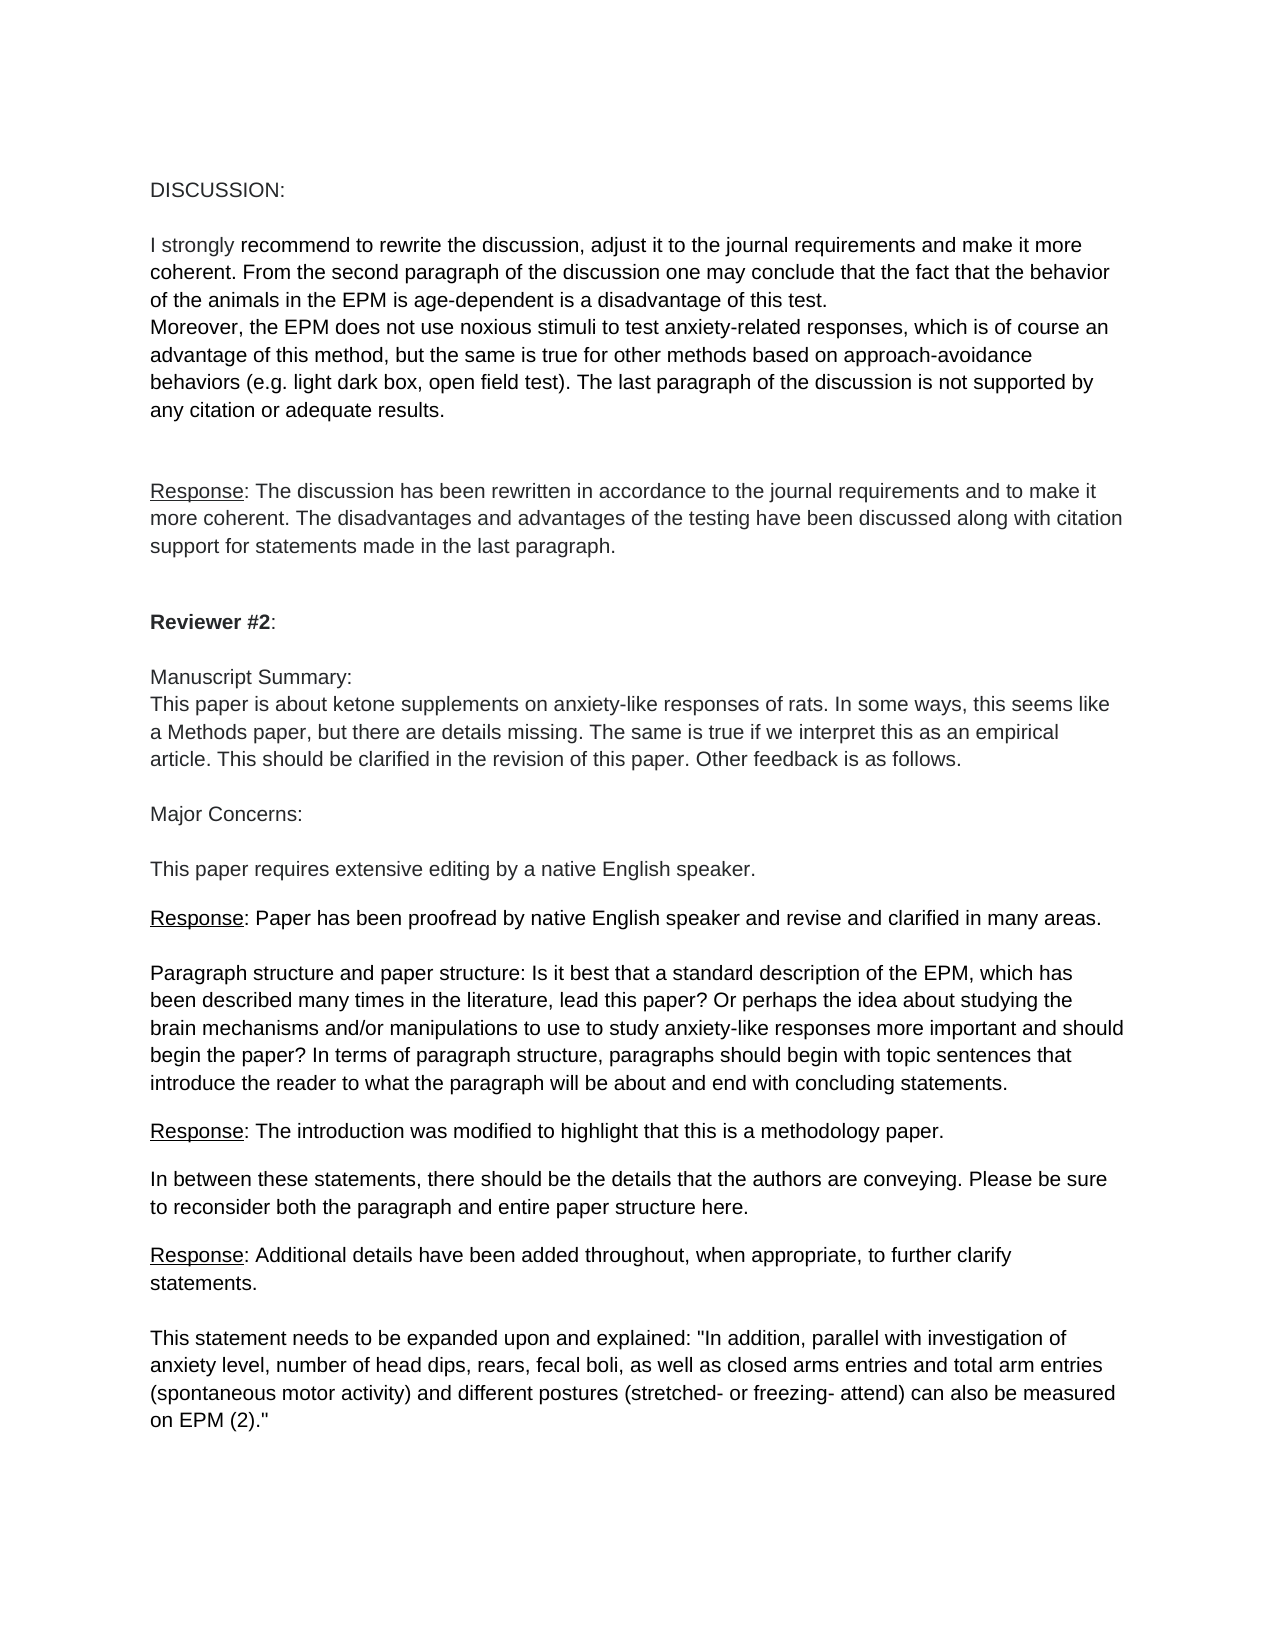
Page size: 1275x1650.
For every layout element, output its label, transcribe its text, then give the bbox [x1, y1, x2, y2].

text Reviewer #2: Manuscript Summary: This paper is about ketone supplements on anxiety-like responses of rats. In some ways, this seems like a Methods paper, but there are details missing. The same is true if we interpret this as an empirical article. This should be clarified in the revision of this paper. Other feedback is as follows. Major Concerns: This paper requires extensive editing by a native English speaker. [150, 582, 1125, 881]
text Response: Paper has been proofread by native English speaker and revise and clarified in many areas. Paragraph structure and paper structure: Is it best that a standard description of the EPM, which has been described many times in the literature, lead this paper? Or perhaps the idea about studying the brain mechanisms and/or manipulations to use to study anxiety-like responses more important and should begin the paper? In terms of paragraph structure, paragraphs should begin with topic sentences that introduce the reader to what the paragraph will be about and end with concluding statements. [150, 905, 1125, 1015]
text Response: The introduction was modified to highlight that this is a methodology paper. [150, 1119, 1125, 1143]
text In between these statements, there should be the details that the authors are conveying. Please be sure to reconsider both the paragraph and entire paper structure here. [150, 1167, 1125, 1218]
text Response: Paper has been proofread by native English speaker and revise and clarified in many areas. Paragraph structure and paper structure: Is it best that a standard description of the EPM, which has been described many times in the literature, lead this paper? Or perhaps the idea about studying the brain mechanisms and/or manipulations to use to study anxiety-like responses more important and should begin the paper? In terms of paragraph structure, paragraphs should begin with topic sentences that introduce the reader to what the paragraph will be about and end with concluding statements. [150, 1039, 1125, 1094]
text Response: Additional details have been added throughout, when appropriate, to further clarify statements. This statement needs to be expanded upon and explained: "In addition, parallel with investigation of anxiety level, number of head dips, rears, fecal boli, as well as closed arms entries and total arm entries (spontaneous motor activity) and different postures (stretched- or freezing- attend) can also be measured on EPM (2)." [150, 1243, 1125, 1432]
text Response: The discussion has been rewritten in accordance to the journal requirements and to make it more coherent. The disadvantages and advantages of the testing have been discussed along with citation support for statements made in the last paragraph. [150, 479, 1125, 558]
text DISCUSSION: I strongly recommend to rewrite the discussion, adjust it to the journal requirements and make it more coherent. From the second paragraph of the discussion one may conclude that the fact that the behavior of the animals in the EPM is age-dependent is a disadvantage of this test. Moreover, the EPM does not use noxious stimuli to test anxiety-related responses, which is of course an advantage of this method, but the same is true for other methods based on approach-avoidance behaviors (e.g. light dark box, open field test). The last paragraph of the discussion is not supported by any citation or adequate results. [150, 150, 1125, 454]
